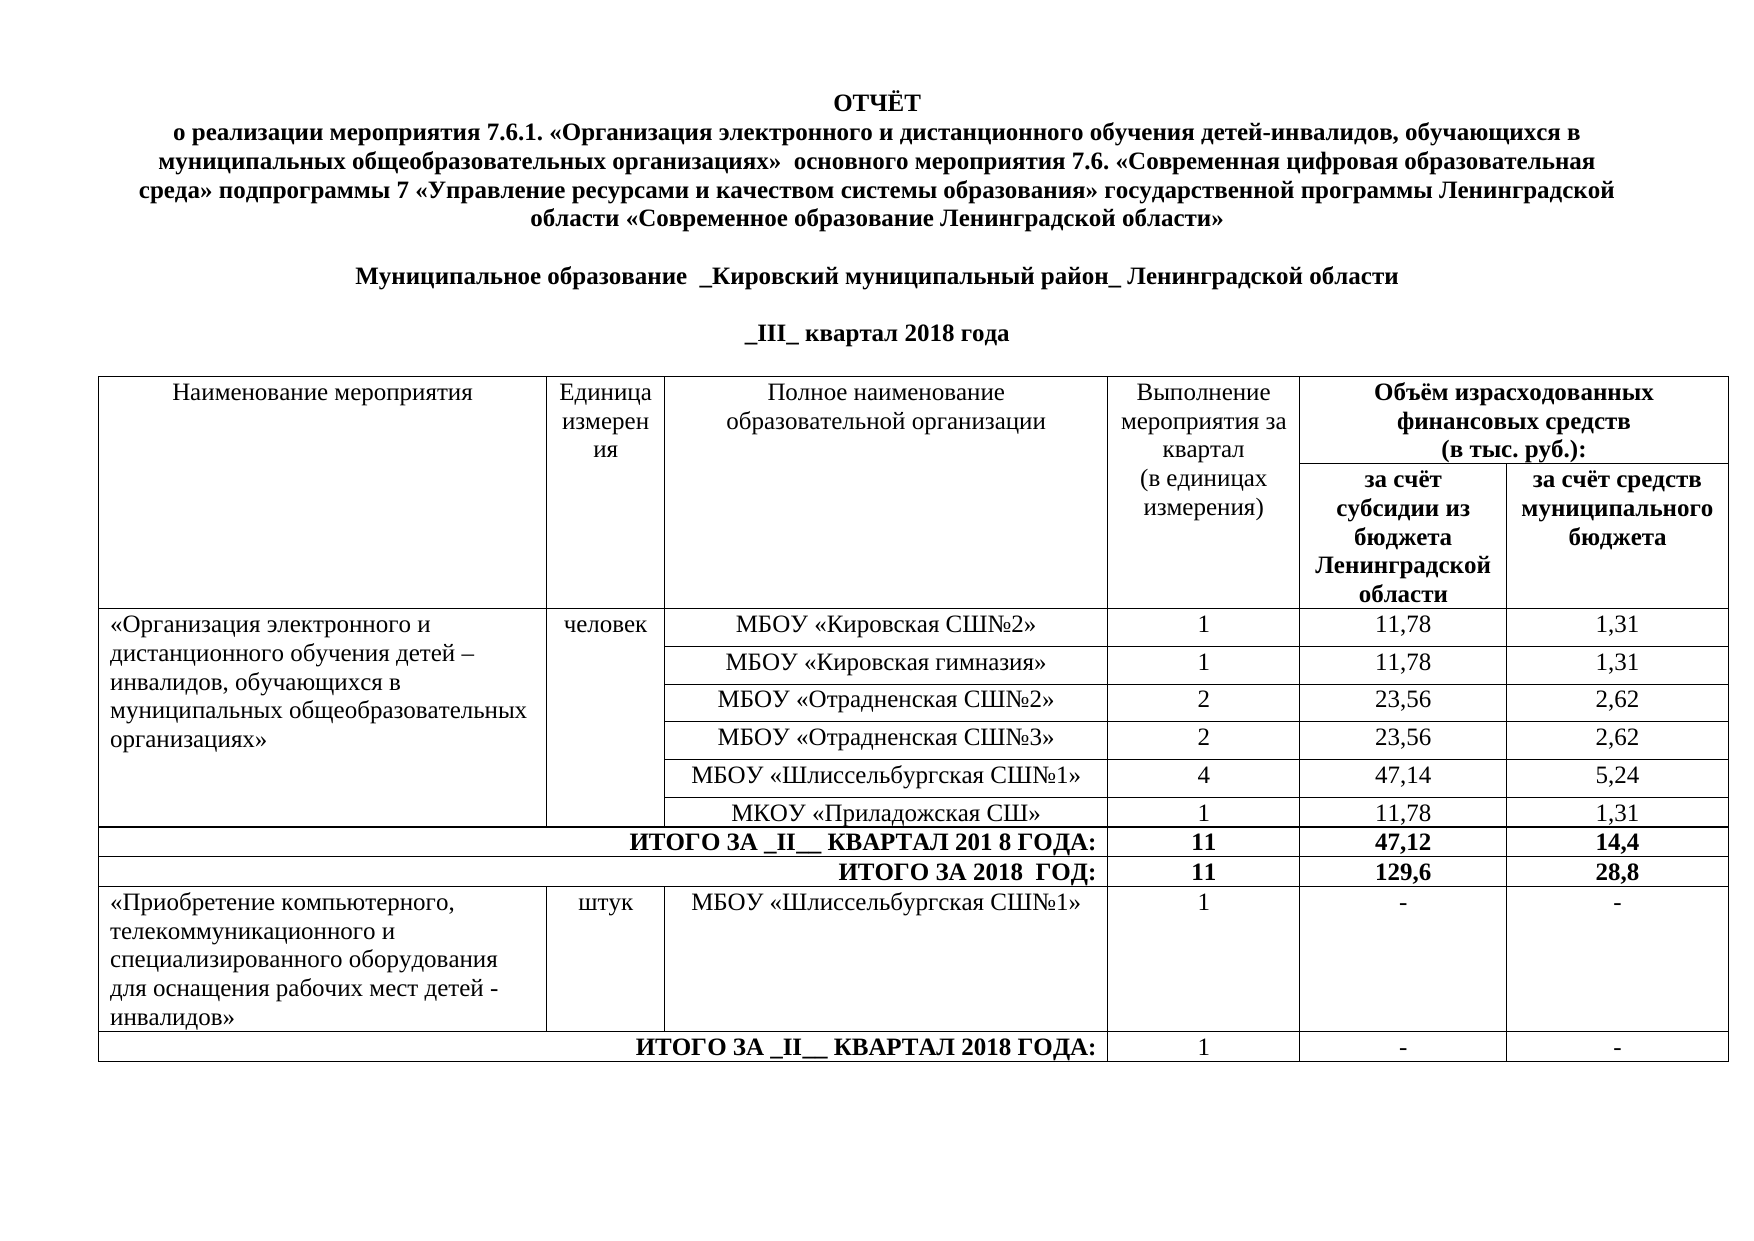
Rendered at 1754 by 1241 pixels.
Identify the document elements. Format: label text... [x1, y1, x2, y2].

table_cell 28,8 [1507, 857, 1728, 886]
table_cell 2 [1108, 722, 1299, 759]
table_header Наименование мероприятия [99, 377, 546, 608]
table_header Полное наименование образовательной организации [665, 377, 1107, 608]
table_cell 1 [1108, 647, 1299, 683]
table_cell - [1507, 1032, 1728, 1061]
text Муниципальное образование _Кировский муниципальный район_ Ленинградской области [118, 261, 1636, 290]
table_cell ИТОГО ЗА 2018 ГОД: [99, 857, 1107, 886]
table_cell человек [547, 609, 664, 826]
table_cell 1 [1108, 887, 1299, 1031]
text о реализации мероприятия 7.6.1. «Организация электронного и дистанционного обучения детей-инвалидов, обучающихся в муниципальных общеобразовательных организациях» основного мероприятия 7.6. «Современная цифровая образовательная среда» подпрограммы 7 «Управление ресурсами и качеством системы образования» государственной программы Ленинградской области «Современное образование Ленинградской области» [118, 117, 1636, 232]
table_cell штук [547, 887, 664, 1031]
table_cell 47,12 [1300, 828, 1506, 856]
table_cell «Приобретение компьютерного, телекоммуникационного и специализированного оборудования для оснащения рабочих мест детей - инвалидов» [99, 887, 546, 1031]
table_cell ИТОГО ЗА _II__ КВАРТАЛ 201 8 ГОДА: [99, 828, 1107, 856]
table_cell МБОУ «Кировская гимназия» [665, 647, 1107, 683]
table_cell за счёт средств муниципального бюджета [1507, 464, 1728, 608]
table_cell МБОУ «Шлиссельбургская СШ№1» [665, 887, 1107, 1031]
table_cell 11 [1108, 857, 1299, 886]
table_cell 2 [1108, 685, 1299, 721]
table_cell 1,31 [1507, 647, 1728, 683]
table_cell 11,78 [1300, 798, 1506, 826]
table_cell 1 [1108, 798, 1299, 826]
text _III_ квартал 2018 года [118, 318, 1636, 347]
table_cell ИТОГО ЗА _II__ КВАРТАЛ 2018 ГОДА: [99, 1032, 1107, 1061]
table_cell МБОУ «Отрадненская СШ№3» [665, 722, 1107, 759]
table_cell 1 [1108, 1032, 1299, 1061]
table_cell 1,31 [1507, 798, 1728, 826]
table_cell 2,62 [1507, 722, 1728, 759]
table_header Единица измерения [547, 377, 664, 608]
table_header Объём израсходованных финансовых средств (в тыс. руб.): [1300, 377, 1728, 463]
table_cell - [1300, 887, 1506, 1031]
table_cell 2,62 [1507, 685, 1728, 721]
table_cell 14,4 [1507, 828, 1728, 856]
table_cell за счёт субсидии из бюджета Ленинградской области [1300, 464, 1506, 608]
table_cell МБОУ «Шлиссельбургская СШ№1» [665, 760, 1107, 797]
table_cell - [1300, 1032, 1506, 1061]
table_cell 23,56 [1300, 685, 1506, 721]
table_cell 129,6 [1300, 857, 1506, 886]
table_cell МБОУ «Кировская СШ№2» [665, 609, 1107, 646]
table_cell 11,78 [1300, 647, 1506, 683]
table_cell 1 [1108, 609, 1299, 646]
table_cell 23,56 [1300, 722, 1506, 759]
table_cell МКОУ «Приладожская СШ» [665, 798, 1107, 826]
table_cell «Организация электронного и дистанционного обучения детей – инвалидов, обучающихся в муниципальных общеобразовательных организациях» [99, 609, 546, 826]
table_header Выполнение мероприятия за квартал (в единицах измерения) [1108, 377, 1299, 608]
table_cell 11 [1108, 828, 1299, 856]
text ОТЧЁТ [118, 88, 1636, 117]
table_cell МБОУ «Отрадненская СШ№2» [665, 685, 1107, 721]
table_cell 47,14 [1300, 760, 1506, 797]
table_cell 1,31 [1507, 609, 1728, 646]
table_cell 5,24 [1507, 760, 1728, 797]
table_cell 4 [1108, 760, 1299, 797]
table_cell - [1507, 887, 1728, 1031]
table_cell 11,78 [1300, 609, 1506, 646]
